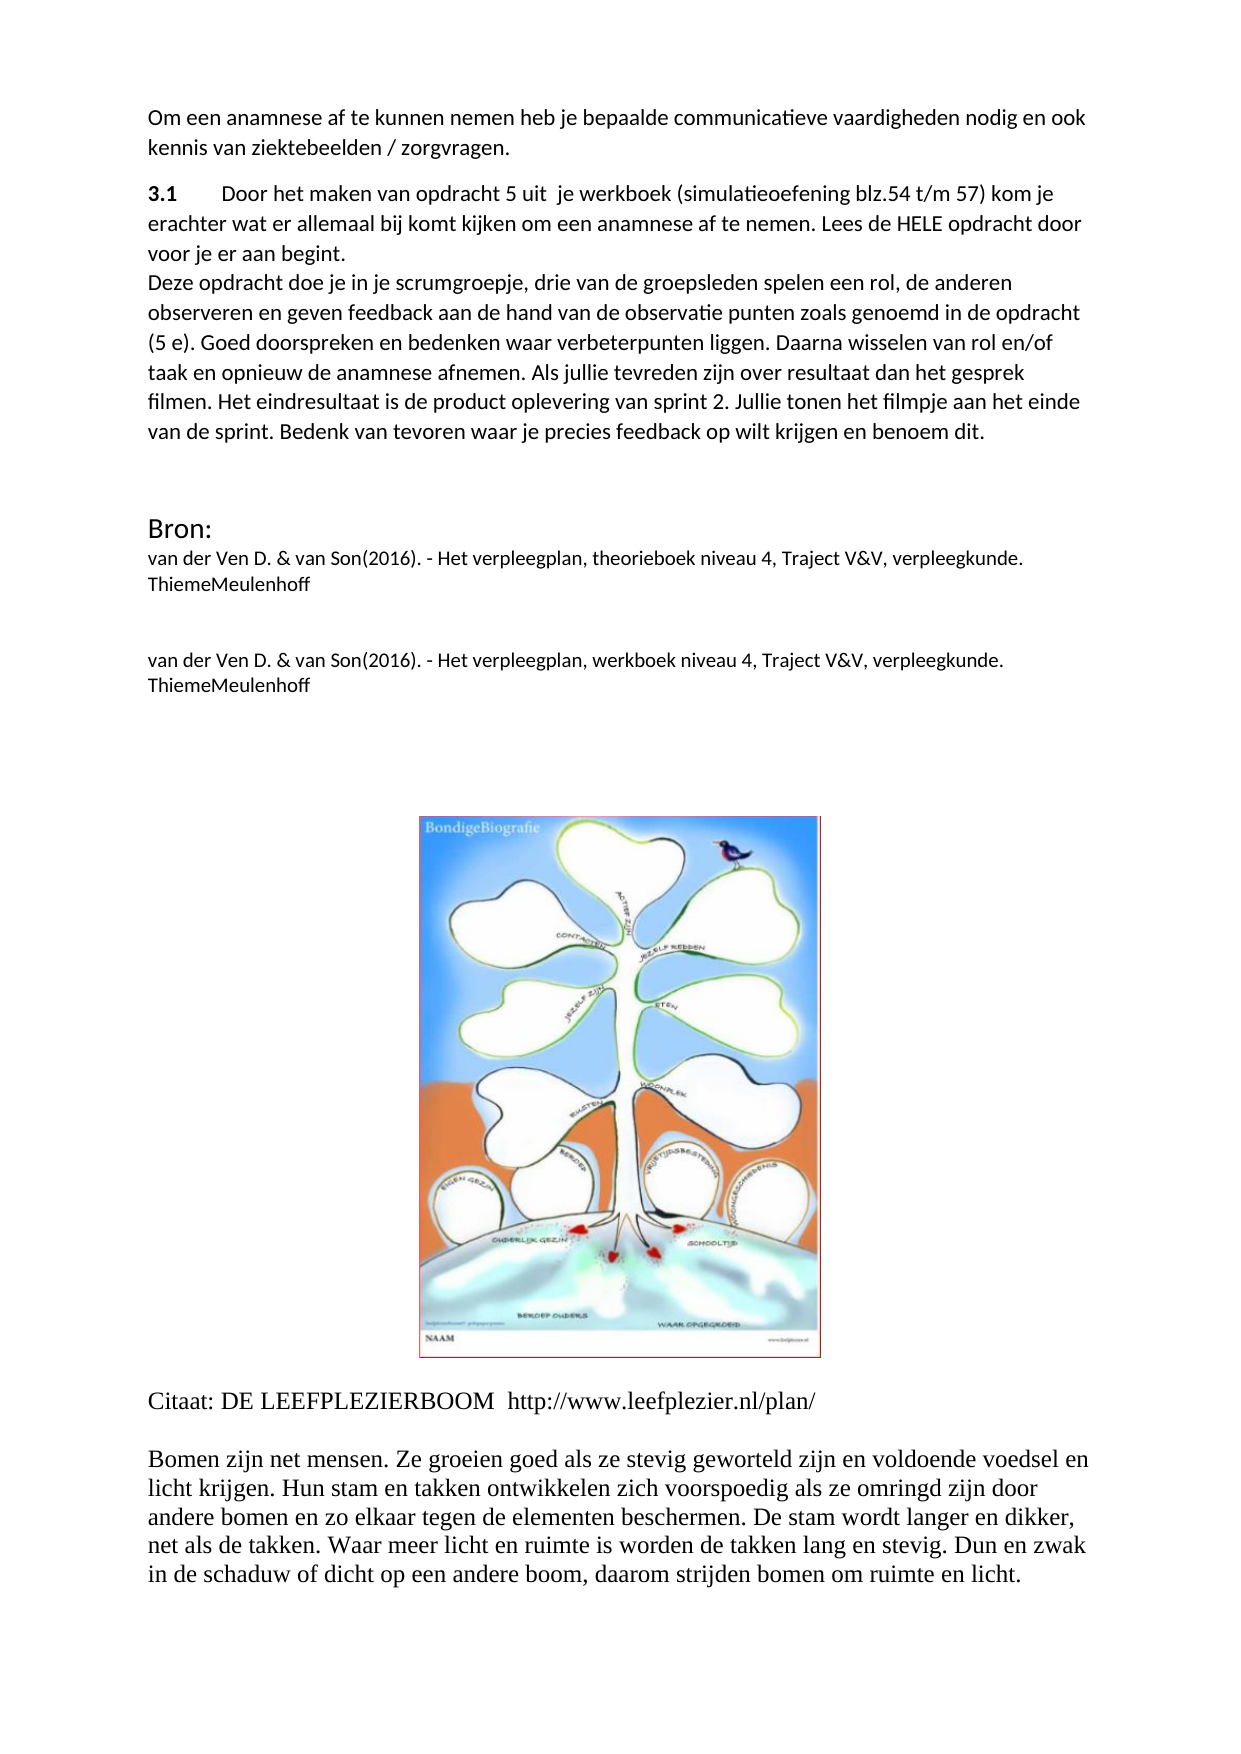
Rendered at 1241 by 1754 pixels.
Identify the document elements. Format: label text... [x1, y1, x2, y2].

text van der Ven D. & van Son(2016). - Het verpleegplan, werkboek niveau 4, Traject V&V, verpleegkunde. ThiemeMeulenhoff [148, 647, 1093, 698]
text Om een anamnese af te kunnen nemen heb je bepaalde communicatieve vaardigheden nodig en ook kennis van ziektebeelden / zorgvragen. [148, 103, 1093, 161]
text Bomen zijn net mensen. Ze groeien goed als ze stevig geworteld zijn en voldoende voedsel en licht krijgen. Hun stam en takken ontwikkelen zich voorspoedig als ze omringd zijn door andere bomen en zo elkaar tegen de elementen beschermen. De stam wordt langer en dikker, net als de takken. Waar meer licht en ruimte is worden de takken lang en stevig. Dun en zwak in de schaduw of dicht op een andere boom, daarom strijden bomen om ruimte en licht. [148, 1444, 1093, 1588]
picture [419, 816, 821, 1358]
text Bron: van der Ven D. & van Son(2016). - Het verpleegplan, theorieboek niveau 4, Traject V&V, verpleegkunde. ThiemeMeulenhoff [148, 510, 1093, 596]
text 3.1 Door het maken van opdracht 5 uit je werkboek (simulatieoefening blz.54 t/m 57) kom je erachter wat er allemaal bij komt kijken om een anamnese af te nemen. Lees de HELE opdracht door voor je er aan begint. Deze opdracht doe je in je scrumgroepje, drie van de groepsleden spelen een rol, de anderen observeren en geven feedback aan de hand van de observatie punten zoals genoemd in de opdracht (5 e). Goed doorspreken en bedenken waar verbeterpunten liggen. Daarna wisselen van rol en/of taak en opnieuw de anamnese afnemen. Als jullie tevreden zijn over resultaat dan het gesprek filmen. Het eindresultaat is de product oplevering van sprint 2. Jullie tonen het filmpje aan het einde van de sprint. Bedenk van tevoren waar je precies feedback op wilt krijgen en benoem dit. [148, 179, 1093, 445]
text Citaat: DE LEEFPLEZIERBOOM http://www.leefplezier.nl/plan/ [148, 1386, 1093, 1415]
